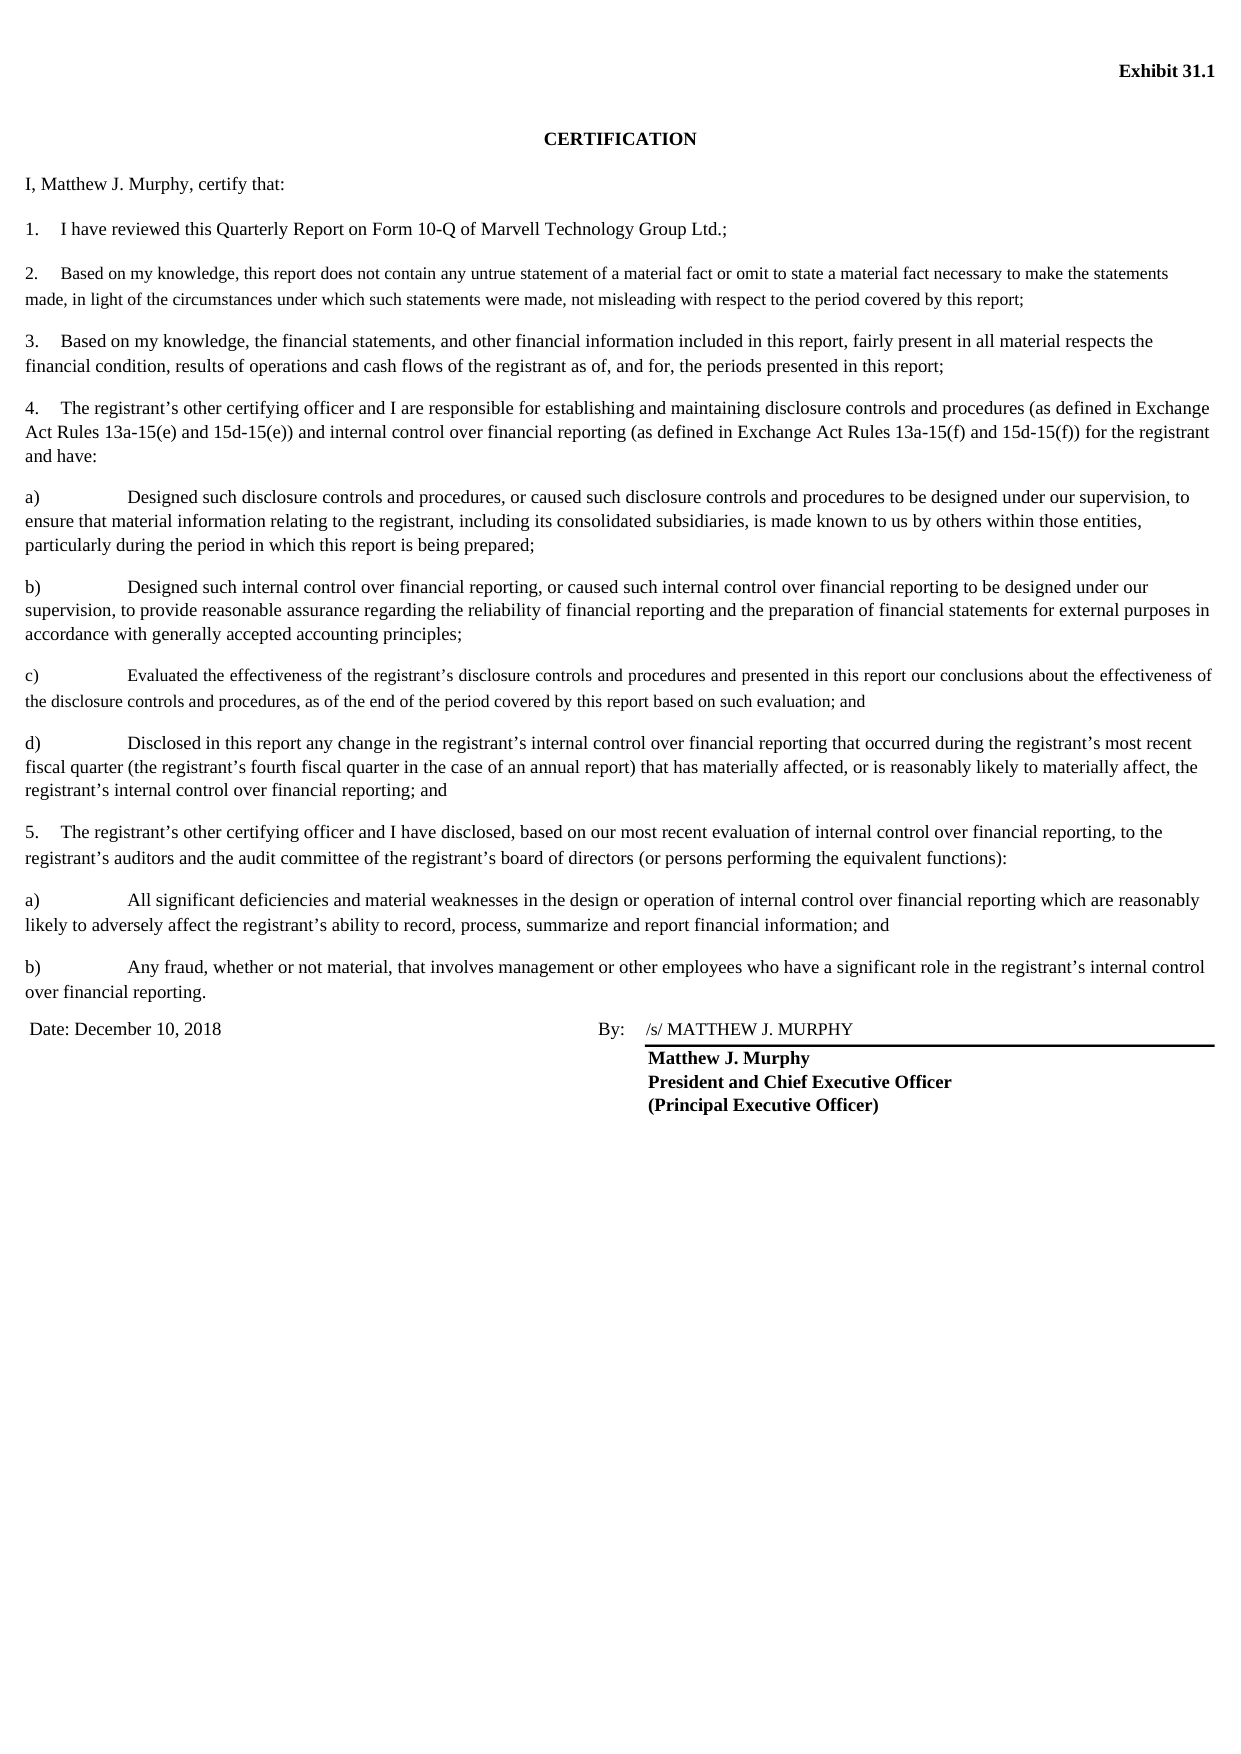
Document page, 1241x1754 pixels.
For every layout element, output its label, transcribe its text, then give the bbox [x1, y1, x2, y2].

text (Principal Executive Officer) [648, 1094, 1215, 1115]
list The registrant’s other certifying officer and I are responsible for establishing and maintaining disclosure controls and procedures (as defined in Exchange Act Rules 13a-15(e) and 15d-15(e)) and internal control over financial reporting (as defined in Exchange Act Rules 13a-15(f) and 15d-15(f)) for the registrant and have: [25, 397, 1215, 466]
list Evaluated the effectiveness of the registrant’s disclosure controls and procedures and presented in this report our conclusions about the effectiveness of the disclosure controls and procedures, as of the end of the period covered by this report based on such evaluation; and [25, 665, 1215, 712]
list All significant deficiencies and material weaknesses in the design or operation of internal control over financial reporting which are reasonably likely to adversely affect the registrant’s ability to record, process, summarize and report financial information; and [25, 888, 1215, 935]
list Designed such disclosure controls and procedures, or caused such disclosure controls and procedures to be designed under our supervision, to ensure that material information relating to the registrant, including its consolidated subsidiaries, is made known to us by others within those entities, particularly during the period in which this report is being prepared; [25, 486, 1215, 555]
text Date: December 10, 2018 By: /s/ MATTHEW J. MURPHY [29, 1017, 1215, 1039]
list Based on my knowledge, this report does not contain any untrue statement of a material fact or omit to state a material fact necessary to make the statements made, in light of the circumstances under which such statements were made, not misleading with respect to the period covered by this report; [25, 263, 1215, 309]
text I, Matthew J. Murphy, certify that: [25, 173, 1215, 194]
text Exhibit 31.1 [25, 60, 1215, 82]
list Any fraud, whether or not material, that involves management or other employees who have a significant role in the registrant’s internal control over financial reporting. [25, 956, 1215, 1002]
text President and Chief Executive Officer [648, 1071, 1215, 1093]
list Designed such internal control over financial reporting, or caused such internal control over financial reporting to be designed under our supervision, to provide reasonable assurance regarding the reliability of financial reporting and the preparation of financial statements for external purposes in accordance with generally accepted accounting principles; [25, 576, 1215, 644]
list Disclosed in this report any change in the registrant’s internal control over financial reporting that occurred during the registrant’s most recent fiscal quarter (the registrant’s fourth fiscal quarter in the case of an annual report) that has materially affected, or is reasonably likely to materially affect, the registrant’s internal control over financial reporting; and [25, 732, 1215, 801]
text Matthew J. Murphy [648, 1047, 1215, 1068]
list The registrant’s other certifying officer and I have disclosed, based on our most recent evaluation of internal control over financial reporting, to the registrant’s auditors and the audit committee of the registrant’s board of directors (or persons performing the equivalent functions): [25, 821, 1215, 868]
list I have reviewed this Quarterly Report on Form 10-Q of Marvell Technology Group Ltd.; [25, 218, 1215, 239]
text CERTIFICATION [25, 127, 1215, 149]
list Based on my knowledge, the financial statements, and other financial information included in this report, fairly present in all material respects the financial condition, results of operations and cash flows of the registrant as of, and for, the periods presented in this report; [25, 330, 1215, 377]
